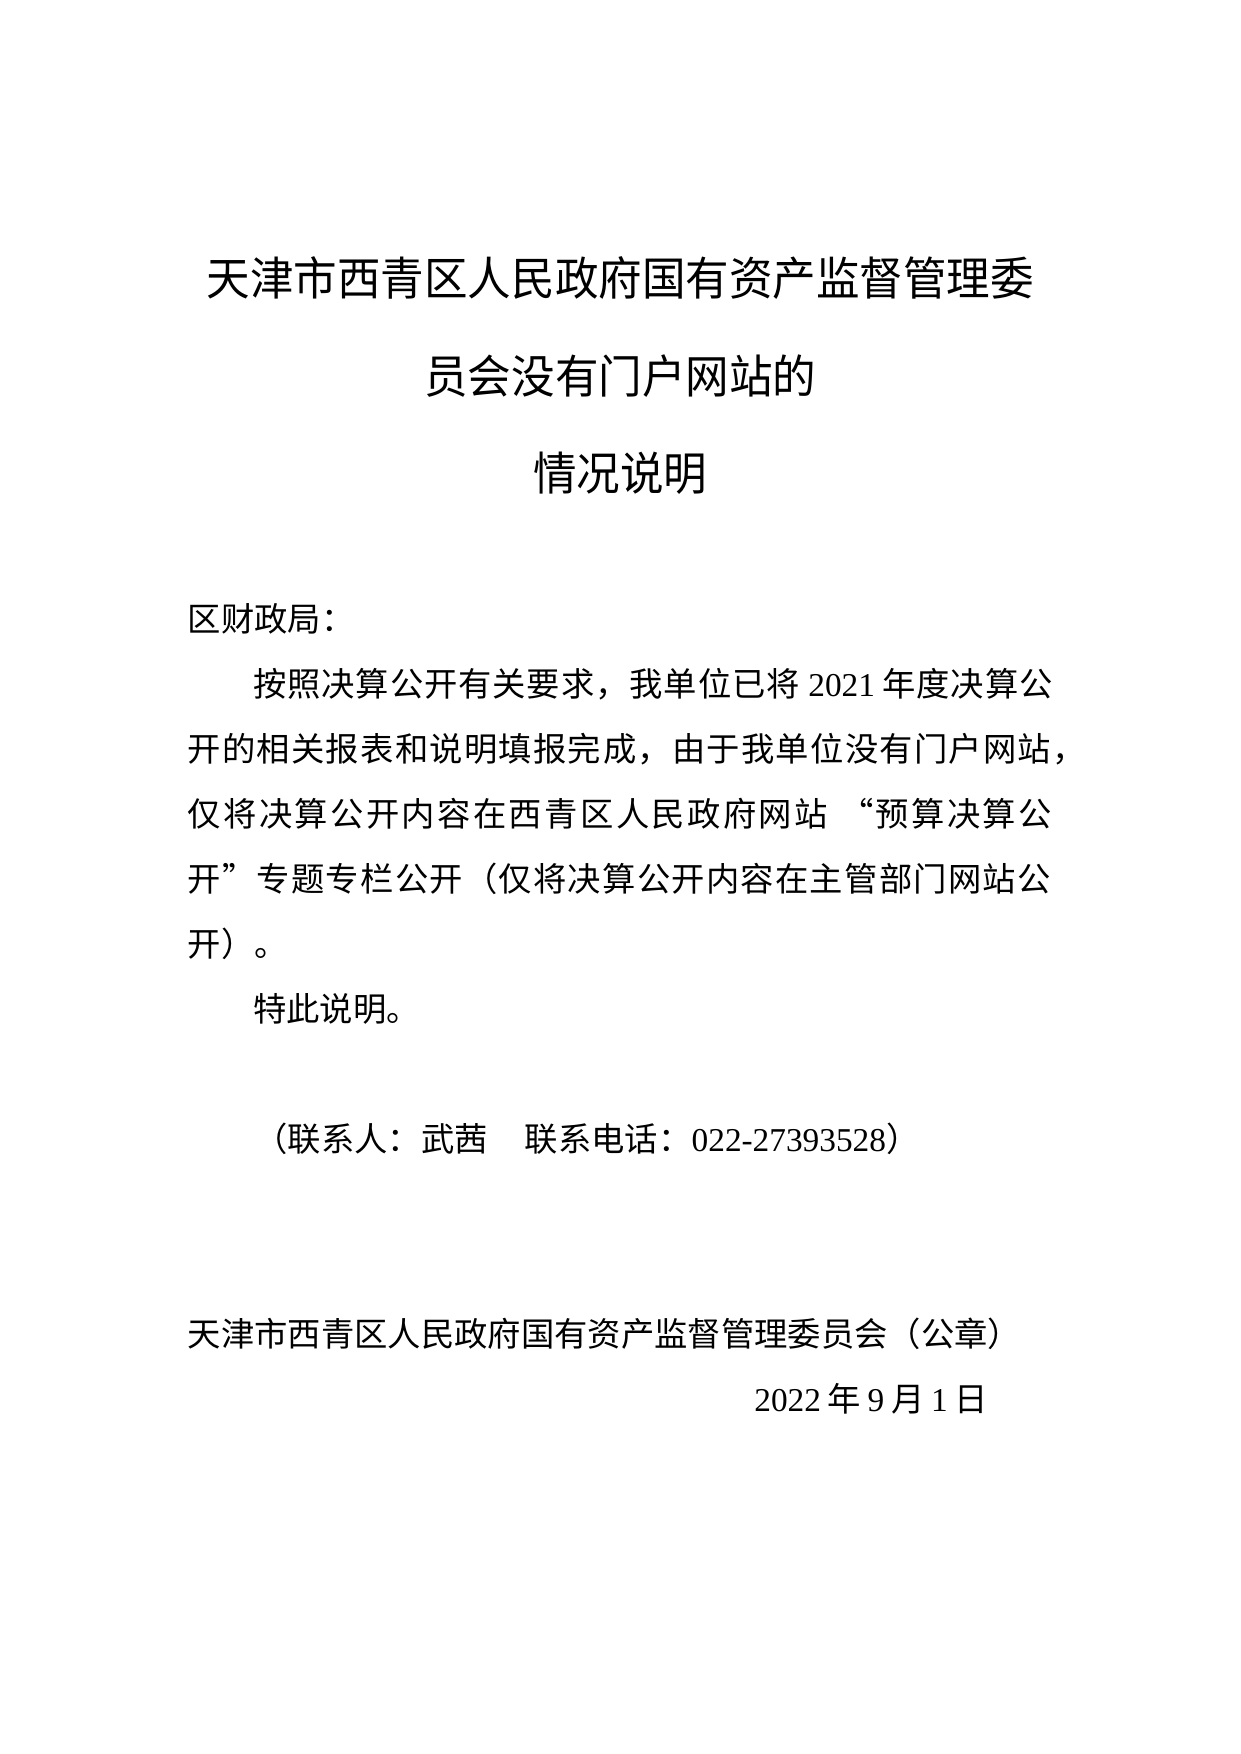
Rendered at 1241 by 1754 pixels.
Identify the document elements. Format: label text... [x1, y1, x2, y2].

text 天津市西青区人民政府国有资产监督管理委员会没有门户网站的 [187, 227, 1053, 422]
text （联系人：武茜 联系电话：022-27393528） [187, 1104, 1053, 1169]
text 按照决算公开有关要求，我单位已将2021年度决算公开的相关报表和说明填报完成，由于我单位没有门户网站，仅将决算公开内容在西青区人民政府网站 “预算决算公开”专题专栏公开（仅将决算公开内容在主管部门网站公开）。 [187, 649, 1053, 974]
text 情况说明 [187, 422, 1053, 519]
text 2022年9月1日 [187, 1364, 1053, 1429]
text 特此说明。 [187, 974, 1053, 1039]
text 天津市西青区人民政府国有资产监督管理委员会（公章） [187, 1299, 1053, 1364]
text 区财政局： [187, 584, 1053, 649]
